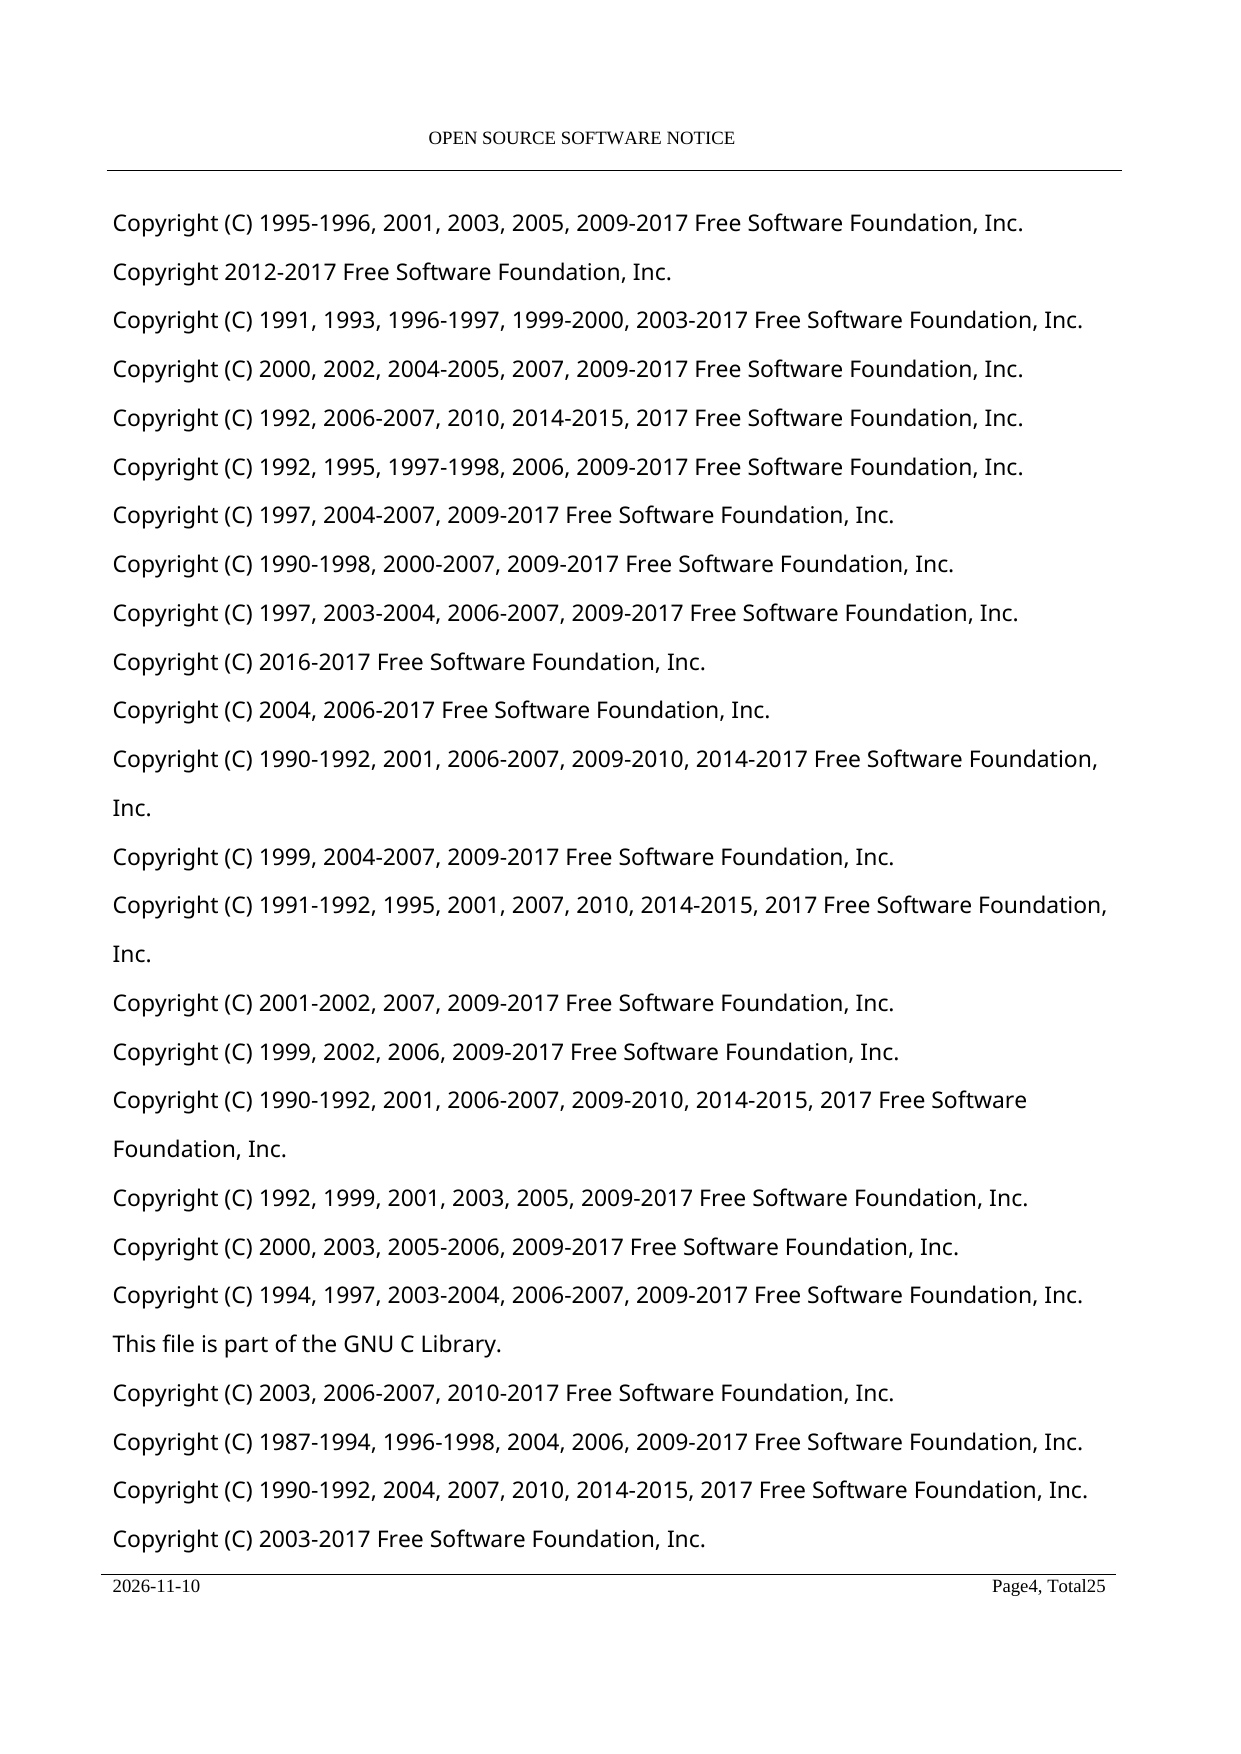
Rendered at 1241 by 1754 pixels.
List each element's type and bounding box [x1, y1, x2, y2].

text [112, 206, 1128, 1555]
